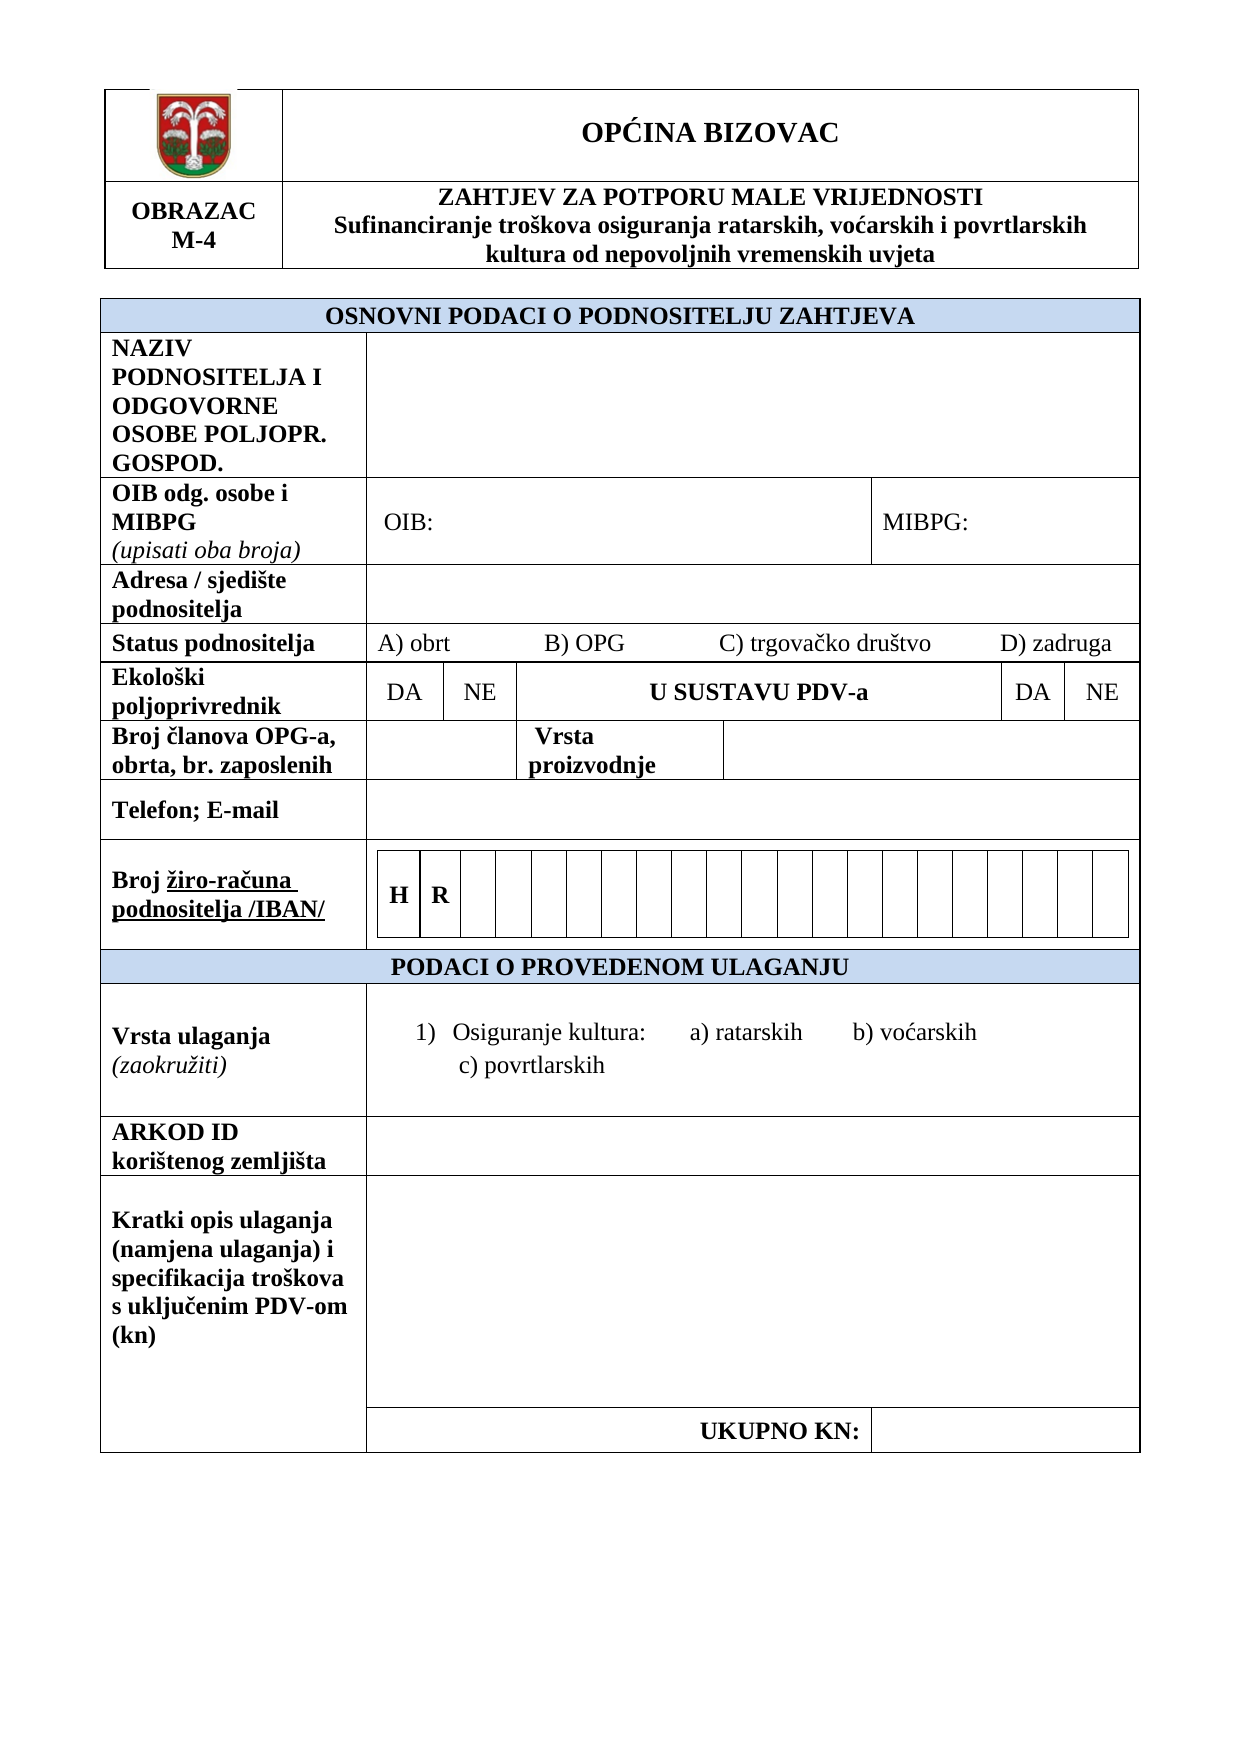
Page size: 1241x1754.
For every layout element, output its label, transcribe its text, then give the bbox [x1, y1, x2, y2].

table_cell Broj žiro-računa podnositelja /IBAN/ [101, 840, 366, 948]
table_cell NE [444, 663, 516, 720]
table_cell PODACI O PROVEDENOM ULAGANJU [101, 950, 1139, 983]
table_cell Kratki opis ulaganja (namjena ulaganja) i specifikacija troškova s uključenim PDV-om (kn) [101, 1176, 366, 1407]
table_cell [367, 1117, 1139, 1175]
table_cell Osiguranje kultura: a) ratarskih b) voćarskih c) povrtlarskih [367, 984, 1139, 1116]
table_cell [367, 333, 1139, 477]
table_header OPĆINA BIZOVAC [283, 90, 1138, 181]
table_cell Vrsta proizvodnje [517, 721, 723, 778]
table_cell DA [1002, 663, 1064, 720]
table_header OSNOVNI PODACI O PODNOSITELJU ZAHTJEVA [101, 299, 1139, 332]
table_cell Telefon; E-mail [101, 780, 366, 839]
table_cell Status podnositelja [101, 624, 366, 661]
table_header [106, 90, 149, 181]
table_cell ZAHTJEV ZA POTPORU MALE VRIJEDNOSTI Sufinanciranje troškova osiguranja ratarskih, voćarskih i povrtlarskih kultura od nepovoljnih vremenskih uvjeta [283, 182, 1138, 268]
table_cell [367, 840, 1139, 948]
table_cell NE [1065, 663, 1139, 720]
table_cell NAZIV PODNOSITELJA I ODGOVORNE OSOBE POLJOPR. GOSPOD. [101, 333, 366, 477]
picture [149, 89, 238, 181]
table_cell OIB odg. osobe i MIBPG (upisati oba broja) [101, 478, 366, 564]
table_cell A) obrt B) OPG C) trgovačko društvo D) zadruga [367, 624, 1139, 661]
table_cell Broj članova OPG-a, obrta, br. zaposlenih [101, 721, 366, 778]
table_cell [724, 721, 1139, 778]
table_header [238, 90, 282, 181]
table_cell Ekološki poljoprivrednik [101, 663, 366, 720]
table_cell [101, 1407, 366, 1452]
table_cell DA [367, 663, 443, 720]
table_cell MIBPG: [872, 478, 1139, 564]
table_cell ARKOD ID korištenog zemljišta [101, 1117, 366, 1175]
table_cell OBRAZAC M-4 [106, 182, 282, 268]
table_cell [367, 721, 516, 778]
table_cell Adresa / sjedište podnositelja [101, 565, 366, 623]
table_cell UKUPNO KN: [367, 1408, 871, 1452]
table_cell OIB: [367, 478, 871, 564]
table_cell [872, 1408, 1139, 1452]
table_cell [367, 1176, 1139, 1407]
table_cell U SUSTAVU PDV-a [517, 663, 1001, 720]
table_cell [367, 565, 1139, 623]
table_cell Vrsta ulaganja (zaokružiti) [101, 984, 366, 1116]
table_cell [367, 780, 1139, 839]
